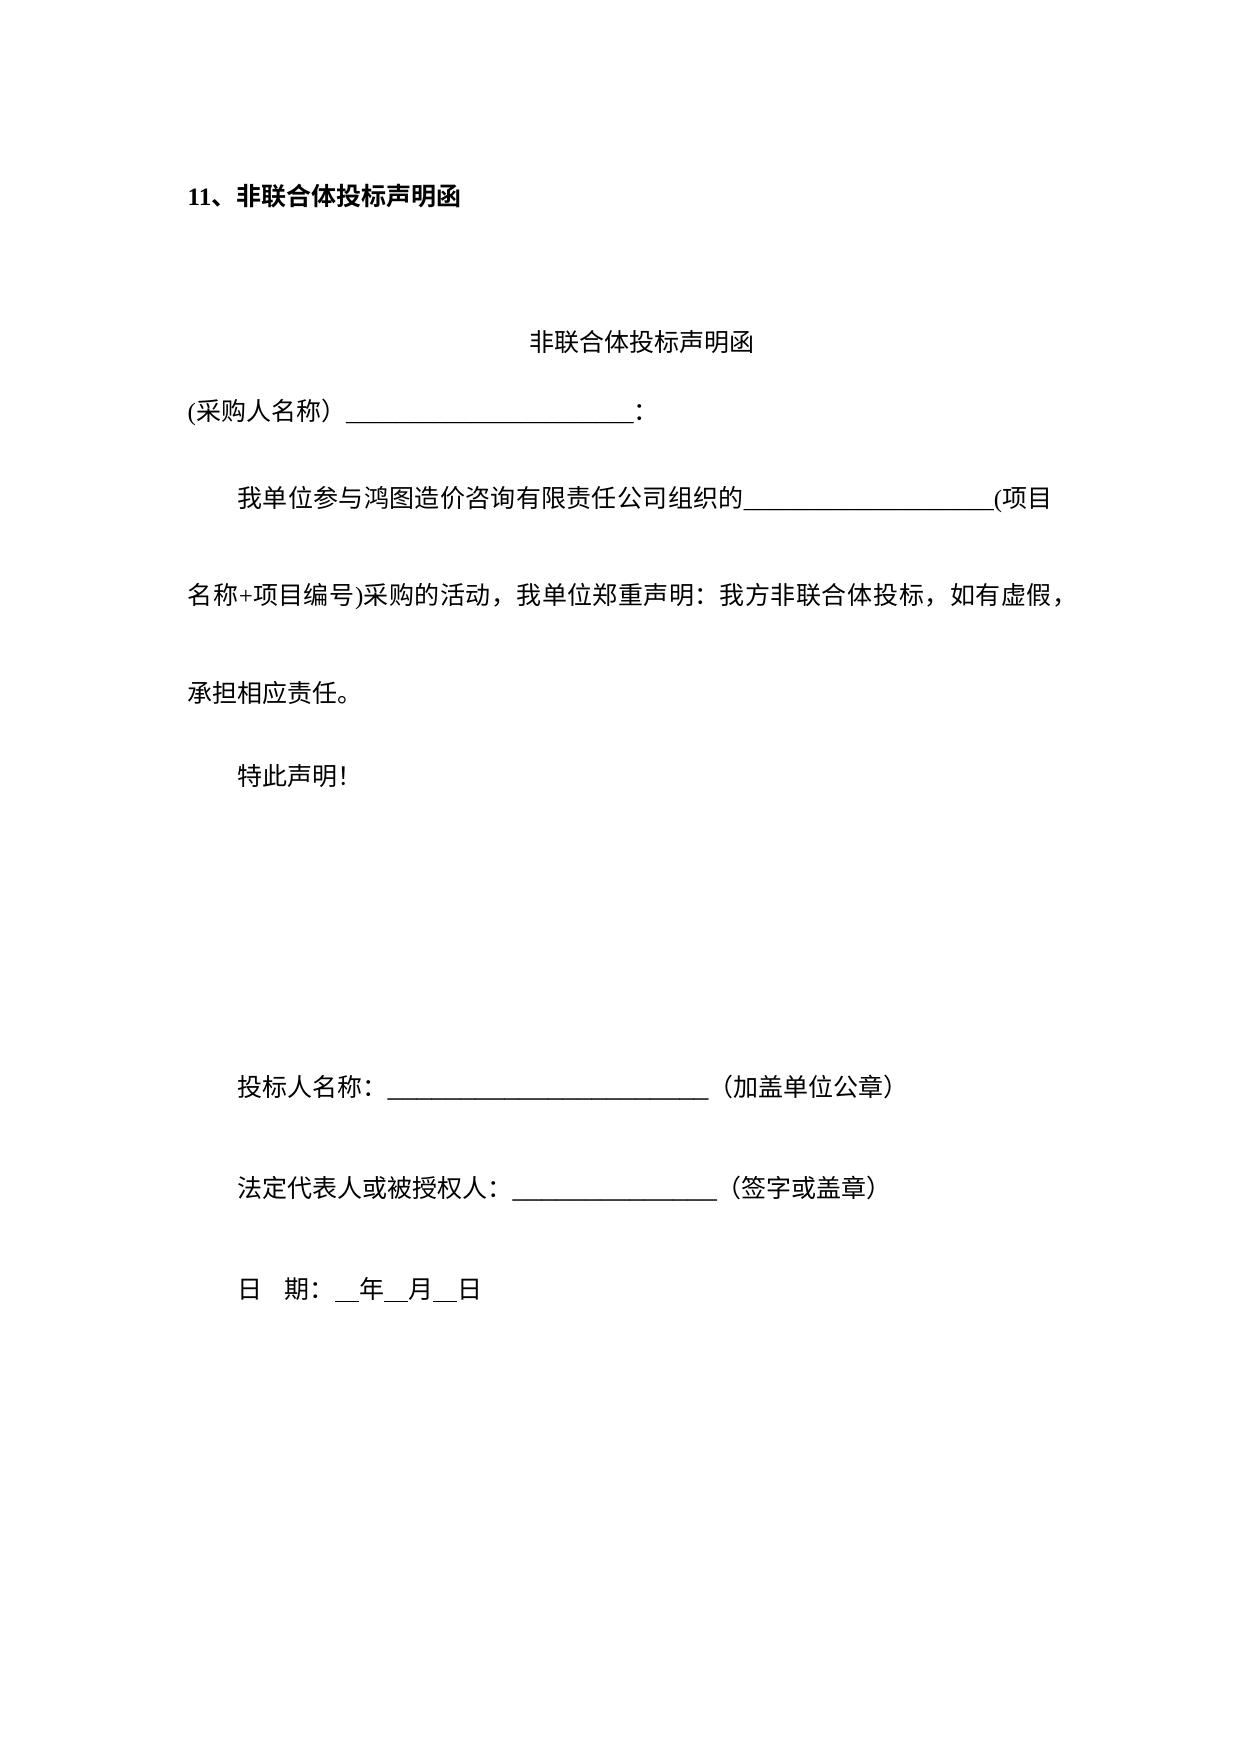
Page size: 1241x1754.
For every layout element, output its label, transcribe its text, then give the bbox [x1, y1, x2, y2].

text 投标人名称：______________________（加盖单位公章） [187, 1053, 1053, 1118]
text 特此声明！ [187, 742, 1053, 807]
text 非联合体投标声明函 [231, 308, 1053, 373]
text (采购人名称）_______________________： [187, 391, 1053, 428]
text 我单位参与鸿图造价咨询有限责任公司组织的____________________(项目名称+项目编号)采购的活动，我单位郑重声明：我方非联合体投标，如有虚假，承担相应责任。 [187, 464, 1053, 724]
text 法定代表人或被授权人：______________（签字或盖章） [187, 1154, 1053, 1219]
list 非联合体投标声明函 [187, 162, 1053, 227]
text 日 期： 年 月 日 [237, 1255, 1053, 1320]
